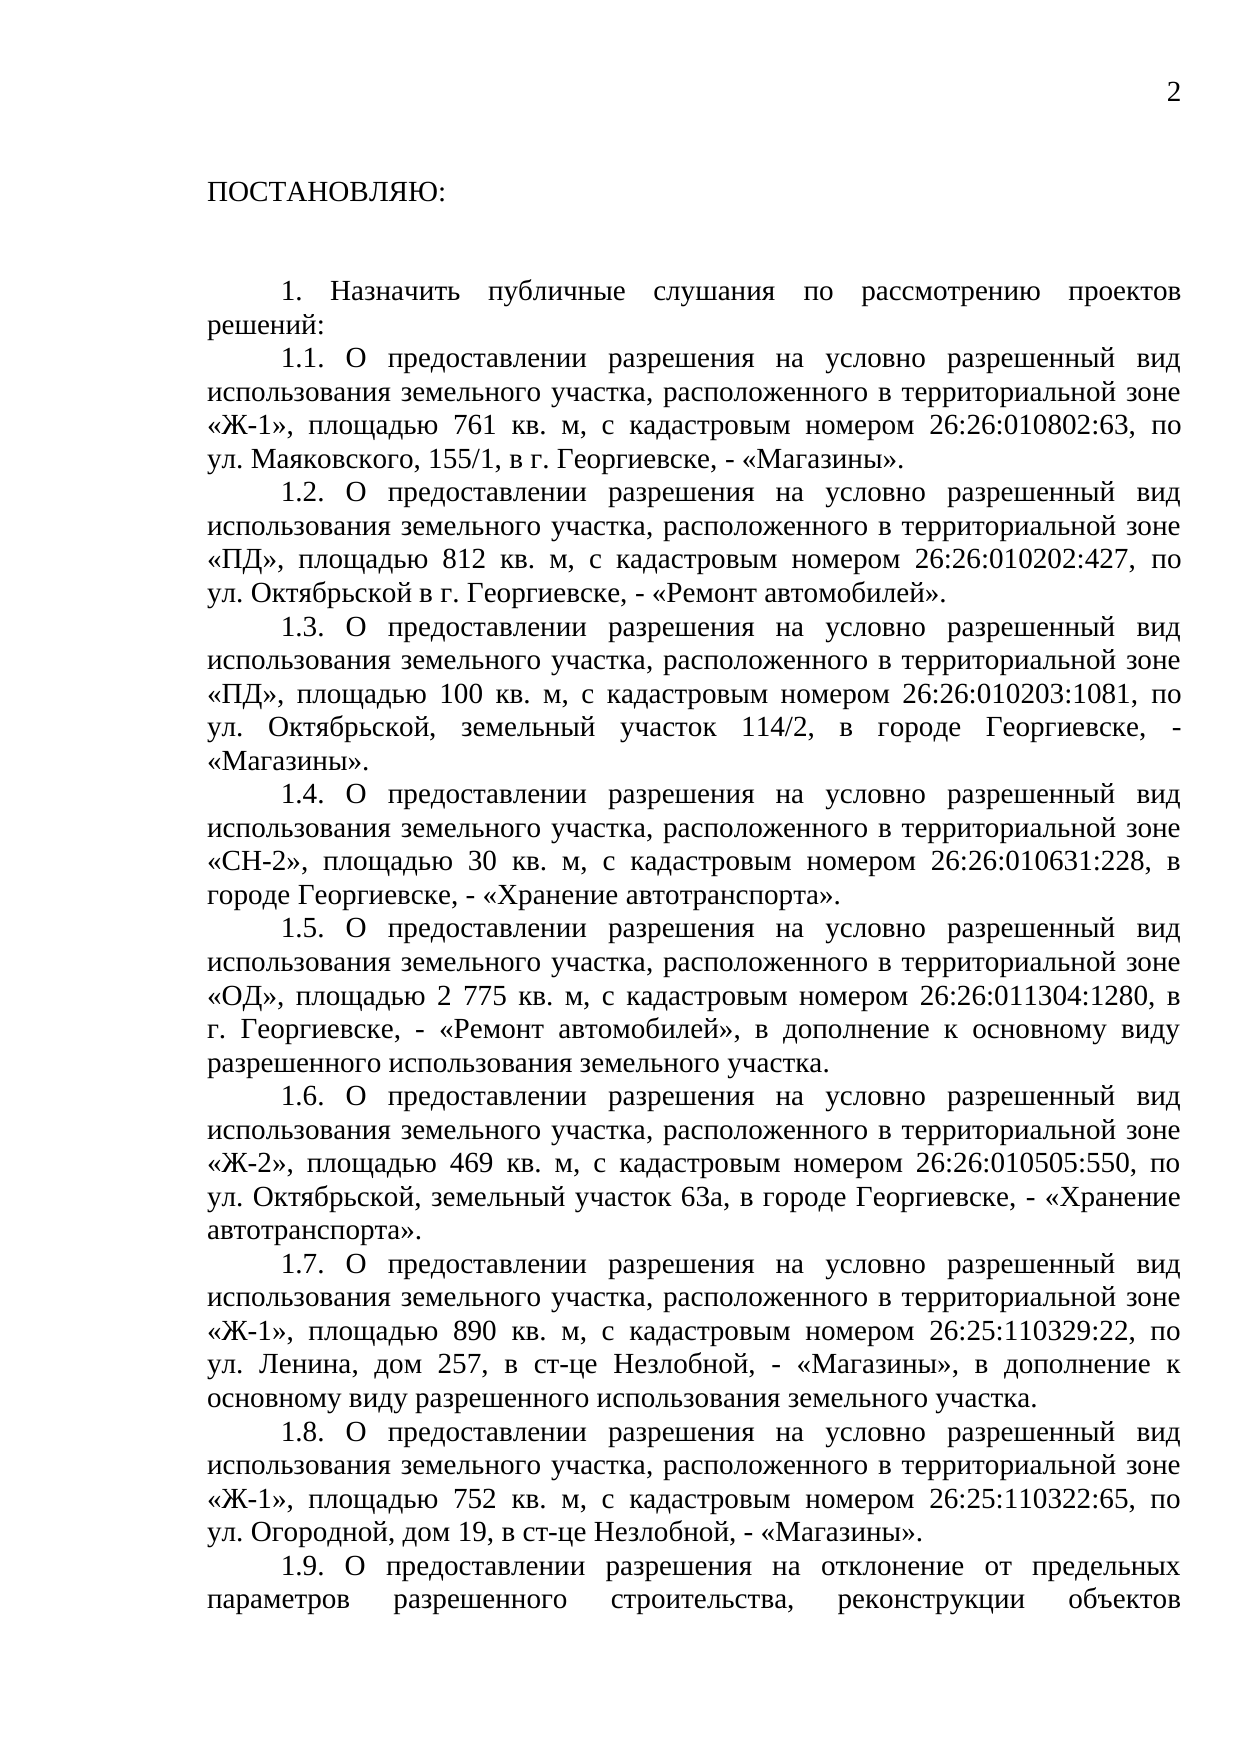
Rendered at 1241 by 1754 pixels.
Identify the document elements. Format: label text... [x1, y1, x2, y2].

text 1.1. О предоставлении разрешения на условно разрешенный вид использования земельного участка, расположенного в территориальной зоне «Ж-1», площадью 761 кв. м, с кадастровым номером 26:26:010802:63, по ул. Маяковского, 155/1, в г. Георгиевске, - «Магазины». [207, 340, 1181, 474]
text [207, 1548, 1181, 1615]
text ПОСТАНОВЛЯЮ: [207, 181, 1181, 206]
text 1.6. О предоставлении разрешения на условно разрешенный вид использования земельного участка, расположенного в территориальной зоне «Ж-2», площадью 469 кв. м, с кадастровым номером 26:26:010505:550, по ул. Октябрьской, земельный участок 63а, в городе Георгиевске, - «Хранение автотранспорта». [207, 1078, 1181, 1246]
text 1.4. О предоставлении разрешения на условно разрешенный вид использования земельного участка, расположенного в территориальной зоне «СН-2», площадью 30 кв. м, с кадастровым номером 26:26:010631:228, в городе Георгиевске, - «Хранение автотранспорта». [207, 776, 1181, 911]
text 1.7. О предоставлении разрешения на условно разрешенный вид использования земельного участка, расположенного в территориальной зоне «Ж-1», площадью 890 кв. м, с кадастровым номером 26:25:110329:22, по ул. Ленина, дом 257, в ст-це Незлобной, - «Магазины», в дополнение к основному виду разрешенного использования земельного участка. [207, 1246, 1181, 1414]
text 1.2. О предоставлении разрешения на условно разрешенный вид использования земельного участка, расположенного в территориальной зоне «ПД», площадью 812 кв. м, с кадастровым номером 26:26:010202:427, по ул. Октябрьской в г. Георгиевске, - «Ремонт автомобилей». [207, 474, 1181, 609]
text 1. Назначить публичные слушания по рассмотрению проектов решений: [207, 273, 1181, 340]
text 1.8. О предоставлении разрешения на условно разрешенный вид использования земельного участка, расположенного в территориальной зоне «Ж-1», площадью 752 кв. м, с кадастровым номером 26:25:110322:65, по ул. Огородной, дом 19, в ст-це Незлобной, - «Магазины». [207, 1414, 1181, 1548]
text 1.3. О предоставлении разрешения на условно разрешенный вид использования земельного участка, расположенного в территориальной зоне «ПД», площадью 100 кв. м, с кадастровым номером 26:26:010203:1081, по ул. Октябрьской, земельный участок 114/2, в городе Георгиевске, - «Магазины». [207, 609, 1181, 776]
text 1.5. О предоставлении разрешения на условно разрешенный вид использования земельного участка, расположенного в территориальной зоне «ОД», площадью 2 775 кв. м, с кадастровым номером 26:26:011304:1280, в г. Георгиевске, - «Ремонт автомобилей», в дополнение к основному виду разрешенного использования земельного участка. [207, 911, 1181, 1078]
